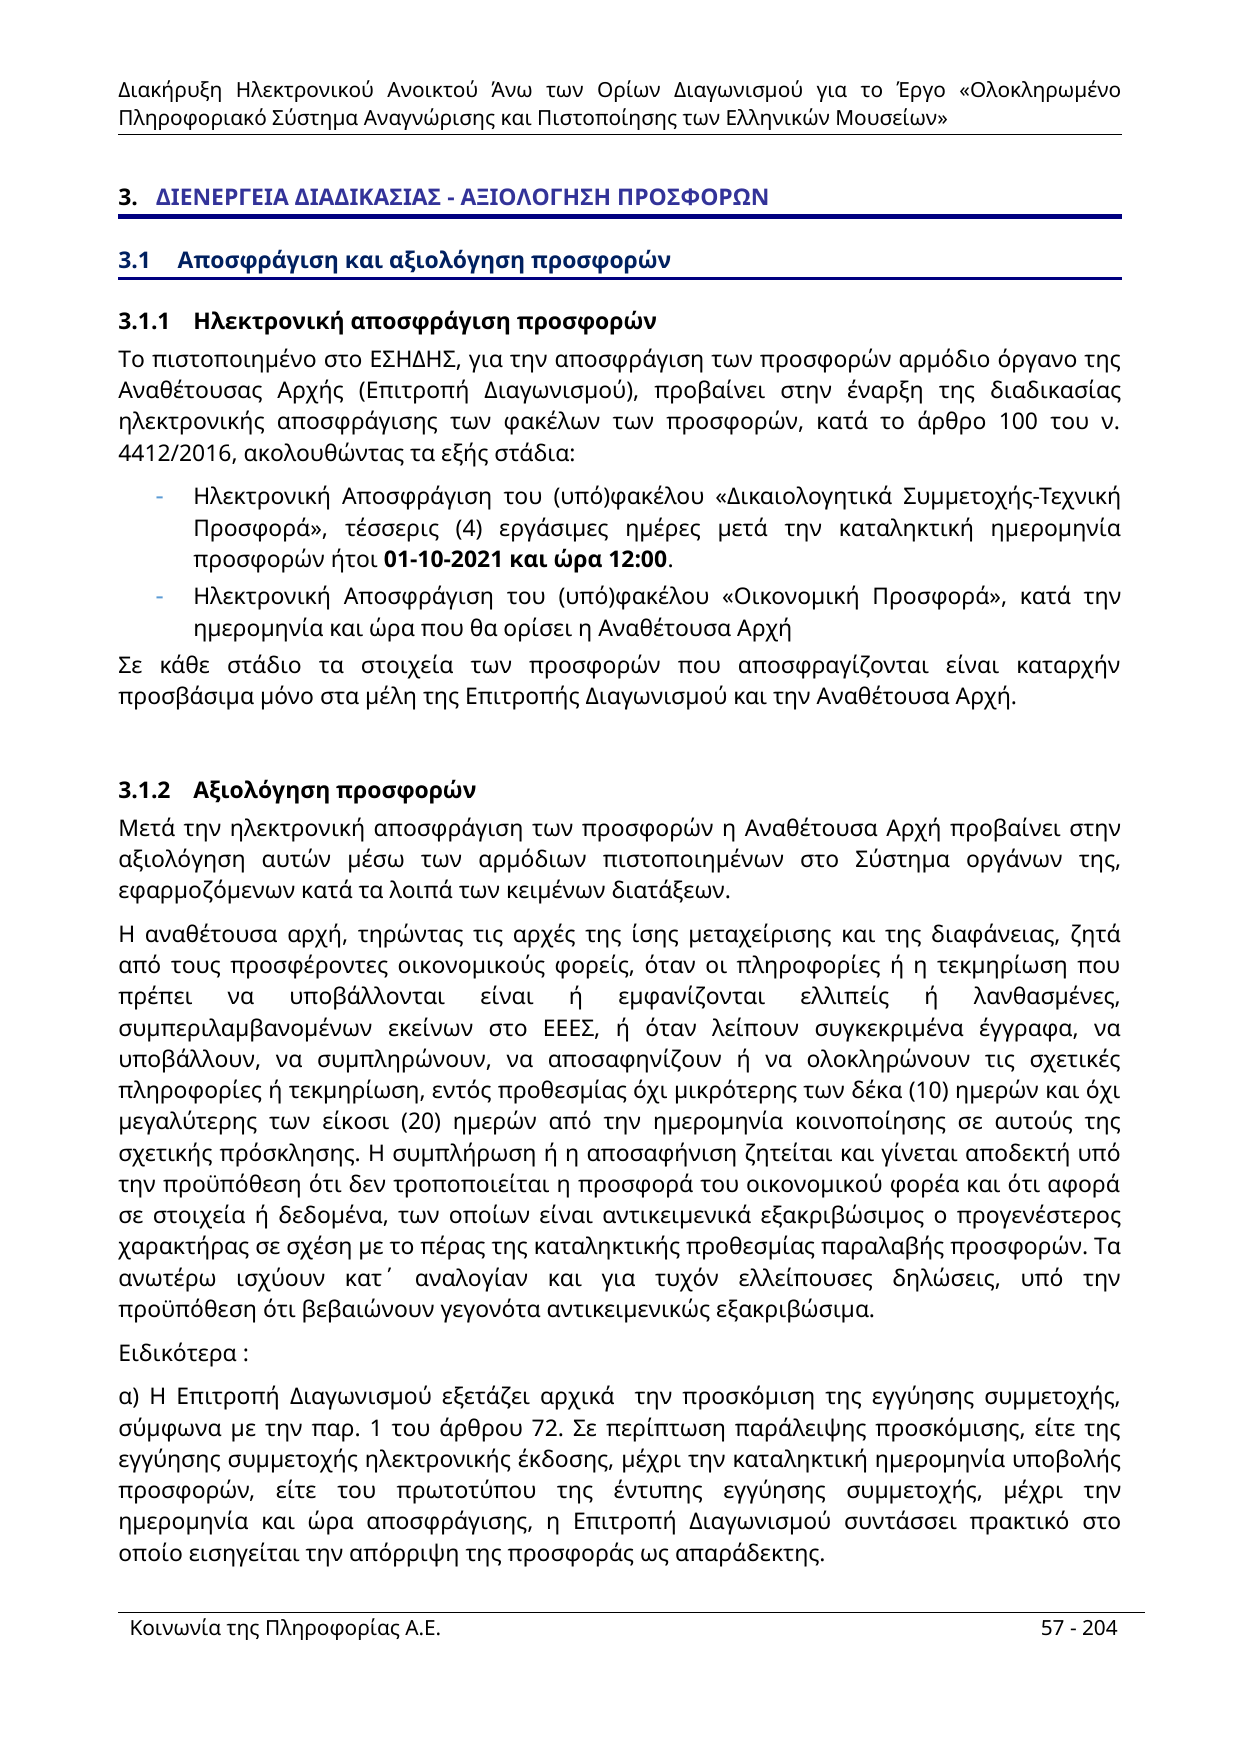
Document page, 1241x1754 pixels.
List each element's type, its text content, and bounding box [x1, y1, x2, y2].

subtitle Αξιολόγηση προσφορών [118, 774, 1122, 805]
text Σε κάθε στάδιο τα στοιχεία των προσφορών που αποσφραγίζονται είναι καταρχήν προσβάσιμα μόνο στα μέλη της Επιτροπής Διαγωνισμού και την Αναθέτουσα Αρχή. [118, 649, 1122, 712]
list Ηλεκτρονική Αποσφράγιση του (υπό)φακέλου «Δικαιολογητικά Συμμετοχής-Τεχνική Προσφορά», τέσσερις (4) εργάσιμες ημέρες μετά την καταληκτική ημερομηνία προσφορών ήτοι 01-10-2021 και ώρα 12:00. [156, 480, 1122, 574]
list Ηλεκτρονική Αποσφράγιση του (υπό)φακέλου «Οικονομική Προσφορά», κατά την ημερομηνία και ώρα που θα ορίσει η Αναθέτουσα Αρχή [156, 580, 1122, 643]
subtitle ΔΙΕΝΕΡΓΕΙΑ ΔΙΑΔΙΚΑΣΙΑΣ - ΑΞΙΟΛΟΓΗΣΗ ΠΡΟΣΦΟΡΩΝ [118, 181, 1122, 214]
subtitle Αποσφράγιση και αξιολόγηση προσφορών [118, 244, 1122, 277]
text Μετά την ηλεκτρονική αποσφράγιση των προσφορών η Αναθέτουσα Αρχή προβαίνει στην αξιολόγηση αυτών μέσω των αρμόδιων πιστοποιημένων στο Σύστημα οργάνων της, εφαρμοζόμενων κατά τα λοιπά των κειμένων διατάξεων. [118, 812, 1122, 905]
text Ειδικότερα : [118, 1337, 1122, 1368]
text Το πιστοποιημένο στο ΕΣΗΔΗΣ, για την αποσφράγιση των προσφορών αρμόδιο όργανο της Αναθέτουσας Αρχής (Επιτροπή Διαγωνισμού), προβαίνει στην έναρξη της διαδικασίας ηλεκτρονικής αποσφράγισης των φακέλων των προσφορών, κατά το άρθρο 100 του ν. 4412/2016, ακολουθώντας τα εξής στάδια: [118, 343, 1122, 468]
subtitle Ηλεκτρονική αποσφράγιση προσφορών [118, 305, 1122, 337]
text Η αναθέτουσα αρχή, τηρώντας τις αρχές της ίσης μεταχείρισης και της διαφάνειας, ζητά από τους προσφέροντες οικονομικούς φορείς, όταν οι πληροφορίες ή η τεκμηρίωση που πρέπει να υποβάλλονται είναι ή εμφανίζονται ελλιπείς ή λανθασμένες, συμπεριλαμβανομένων εκείνων στο ΕΕΕΣ, ή όταν λείπουν συγκεκριμένα έγγραφα, να υποβάλλουν, να συμπληρώνουν, να αποσαφηνίζουν ή να ολοκληρώνουν τις σχετικές πληροφορίες ή τεκμηρίωση, εντός προθεσμίας όχι μικρότερης των δέκα (10) ημερών και όχι μεγαλύτερης των είκοσι (20) ημερών από την ημερομηνία κοινοποίησης σε αυτούς της σχετικής πρόσκλησης. Η συμπλήρωση ή η αποσαφήνιση ζητείται και γίνεται αποδεκτή υπό την προϋπόθεση ότι δεν τροποποιείται η προσφορά του οικονομικού φορέα και ότι αφορά σε στοιχεία ή δεδομένα, των οποίων είναι αντικειμενικά εξακριβώσιμος ο προγενέστερος χαρακτήρας σε σχέση με το πέρας της καταληκτικής προθεσμίας παραλαβής προσφορών. Τα ανωτέρω ισχύουν κατ΄ αναλογίαν και για τυχόν ελλείπουσες δηλώσεις, υπό την προϋπόθεση ότι βεβαιώνουν γεγονότα αντικειμενικώς εξακριβώσιμα. [118, 918, 1122, 1324]
text α) Η Επιτροπή Διαγωνισμού εξετάζει αρχικά την προσκόμιση της εγγύησης συμμετοχής, σύμφωνα με την παρ. 1 του άρθρου 72. Σε περίπτωση παράλειψης προσκόμισης, είτε της εγγύησης συμμετοχής ηλεκτρονικής έκδοσης, μέχρι την καταληκτική ημερομηνία υποβολής προσφορών, είτε του πρωτοτύπου της έντυπης εγγύησης συμμετοχής, μέχρι την ημερομηνία και ώρα αποσφράγισης, η Επιτροπή Διαγωνισμού συντάσσει πρακτικό στο οποίο εισηγείται την απόρριψη της προσφοράς ως απαράδεκτης. [118, 1380, 1122, 1568]
